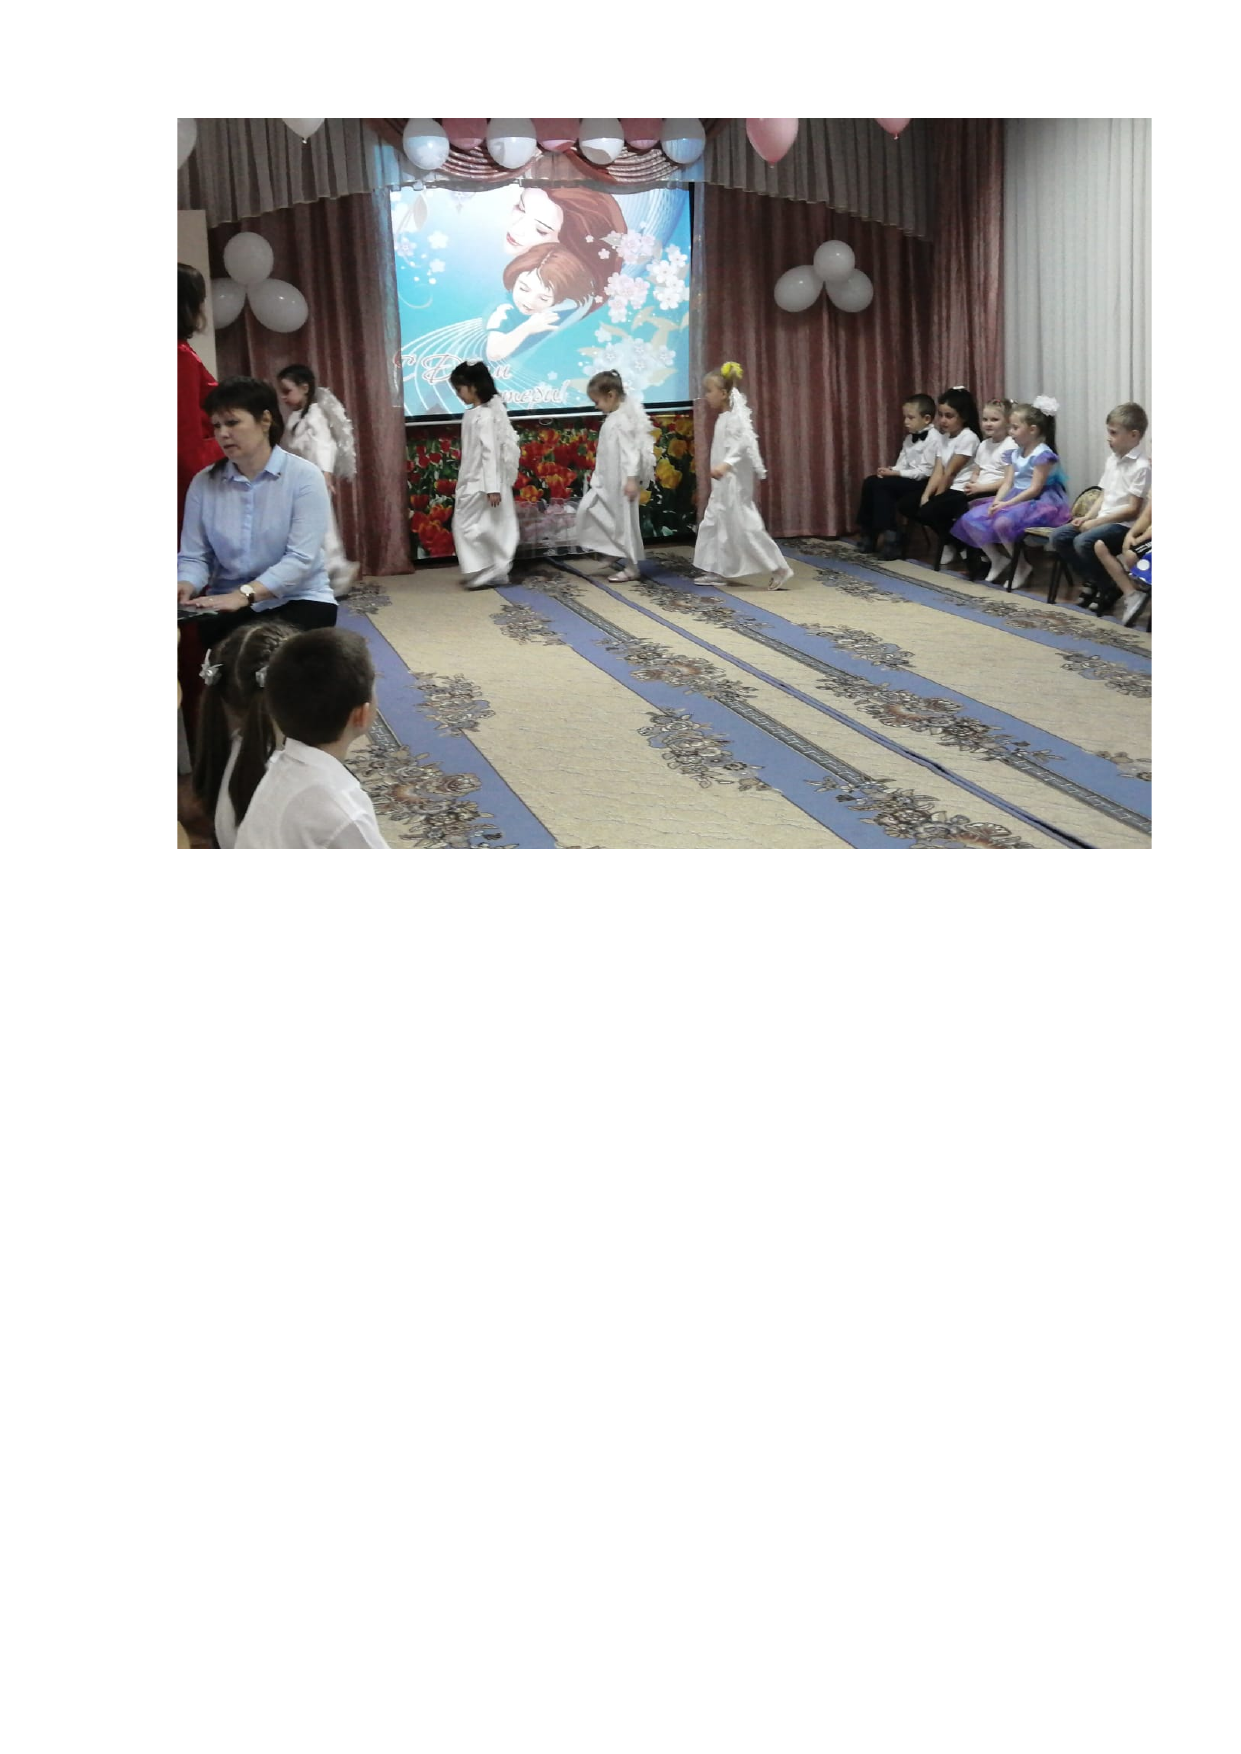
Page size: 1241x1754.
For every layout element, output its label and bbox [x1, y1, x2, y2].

picture [177, 118, 1152, 849]
